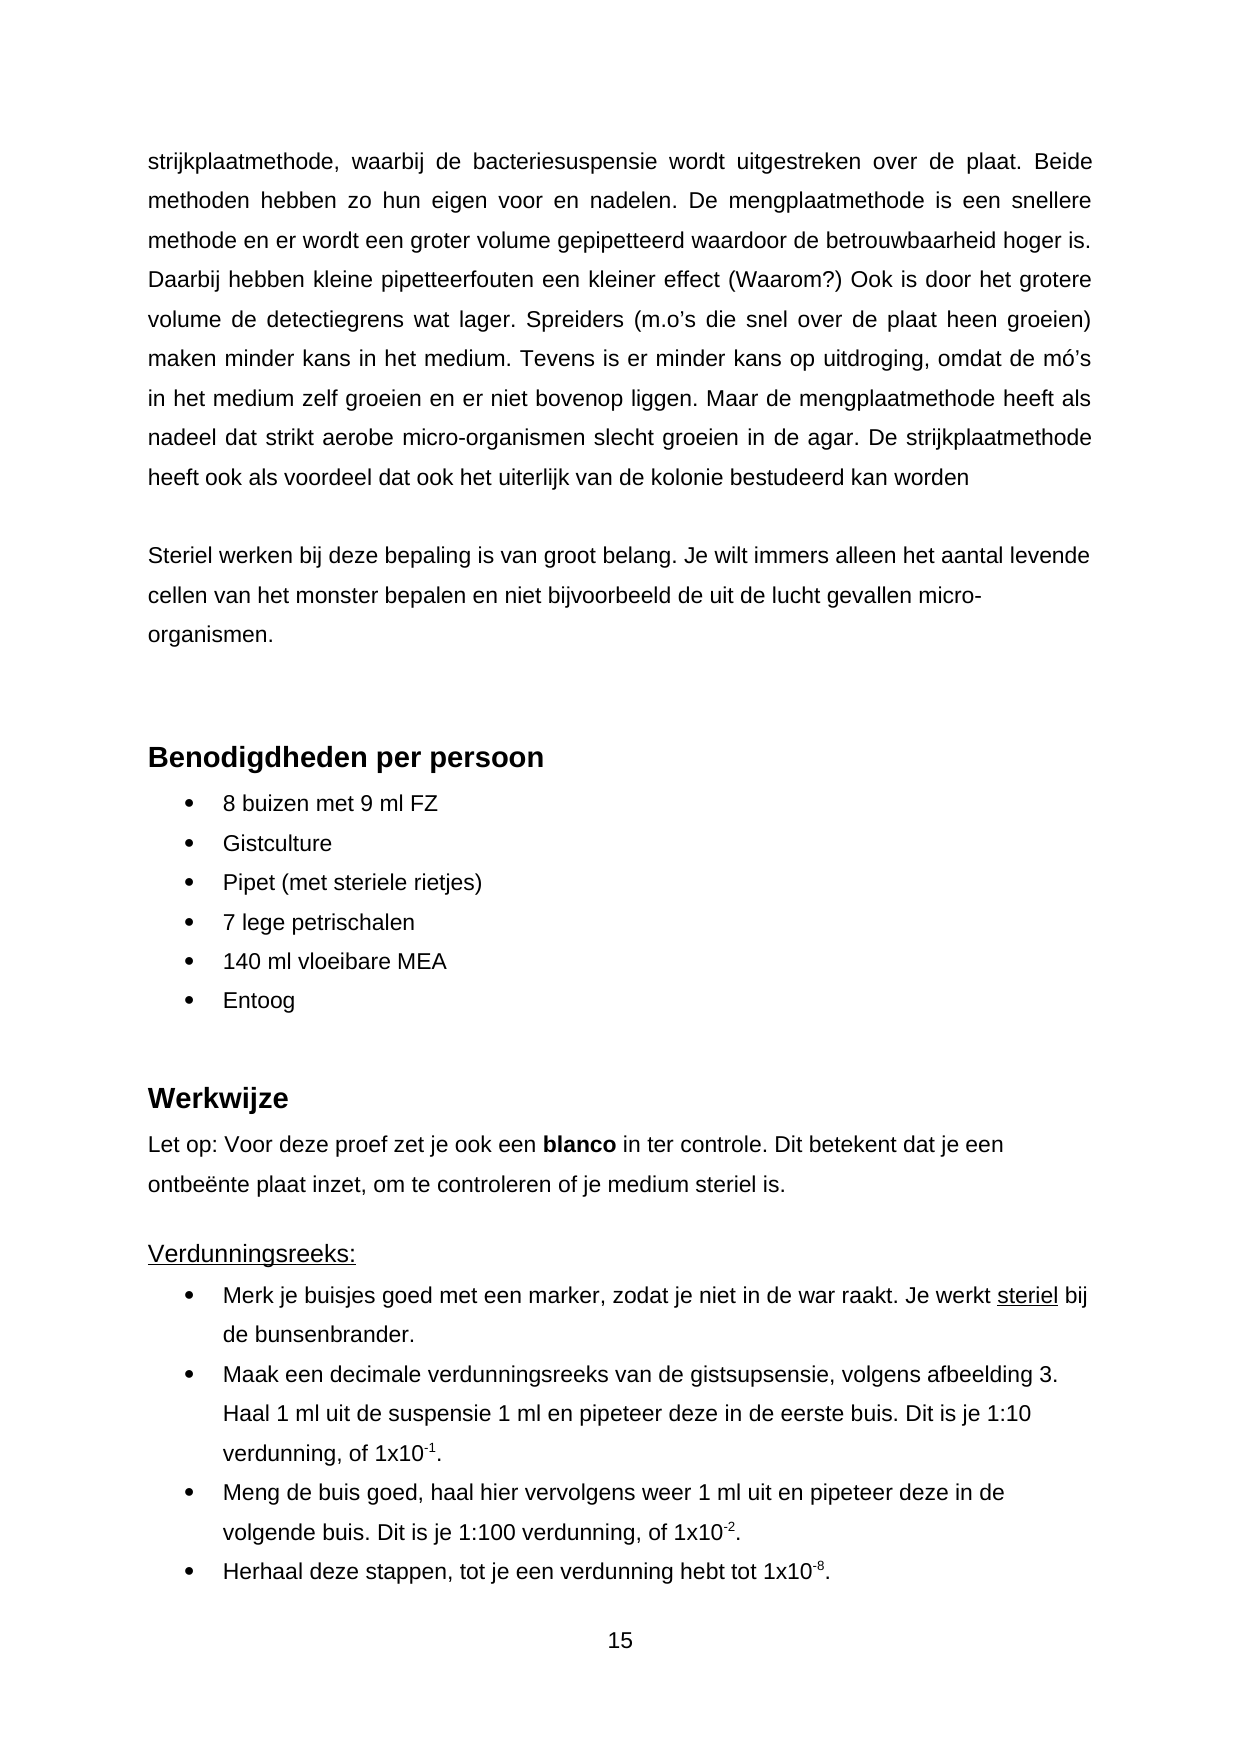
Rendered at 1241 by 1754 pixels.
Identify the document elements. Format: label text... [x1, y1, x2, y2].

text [148, 148, 1093, 490]
list Maak een decimale verdunningsreeks van de gistsupsensie, volgens afbeelding 3. Haal 1 ml uit de suspensie 1 ml en pipeteer deze in de eerste buis. Dit is je 1:10 verdunning, of 1x10-1. [185, 1361, 1093, 1466]
text Benodigdheden per persoon [148, 740, 1093, 773]
text Let op: Voor deze proef zet je ook een blanco in ter controle. Dit betekent dat je een ontbeënte plaat inzet, om te controleren of je medium steriel is. [148, 1131, 1093, 1197]
list 7 lege petrischalen [185, 908, 1093, 935]
list 8 buizen met 9 ml FZ [185, 790, 1093, 816]
text Werkwijze [148, 1081, 1093, 1114]
list Pipet (met steriele rietjes) [185, 869, 1093, 895]
list Herhaal deze stappen, tot je een verdunning hebt tot 1x10-8. [185, 1558, 1093, 1585]
list Meng de buis goed, haal hier vervolgens weer 1 ml uit en pipeteer deze in de volgende buis. Dit is je 1:100 verdunning, of 1x10-2. [185, 1479, 1093, 1545]
list Merk je buisjes goed met een marker, zodat je niet in de war raakt. Je werkt steriel bij de bunsenbrander. [185, 1282, 1093, 1348]
list Gistculture [185, 829, 1093, 856]
text Steriel werken bij deze bepaling is van groot belang. Je wilt immers alleen het aantal levende cellen van het monster bepalen en niet bijvoorbeeld de uit de lucht gevallen micro-organismen. [148, 542, 1093, 648]
list 140 ml vloeibare MEA [185, 948, 1093, 974]
list Entoog [185, 987, 1093, 1014]
text Verdunningsreeks: [148, 1239, 1093, 1268]
